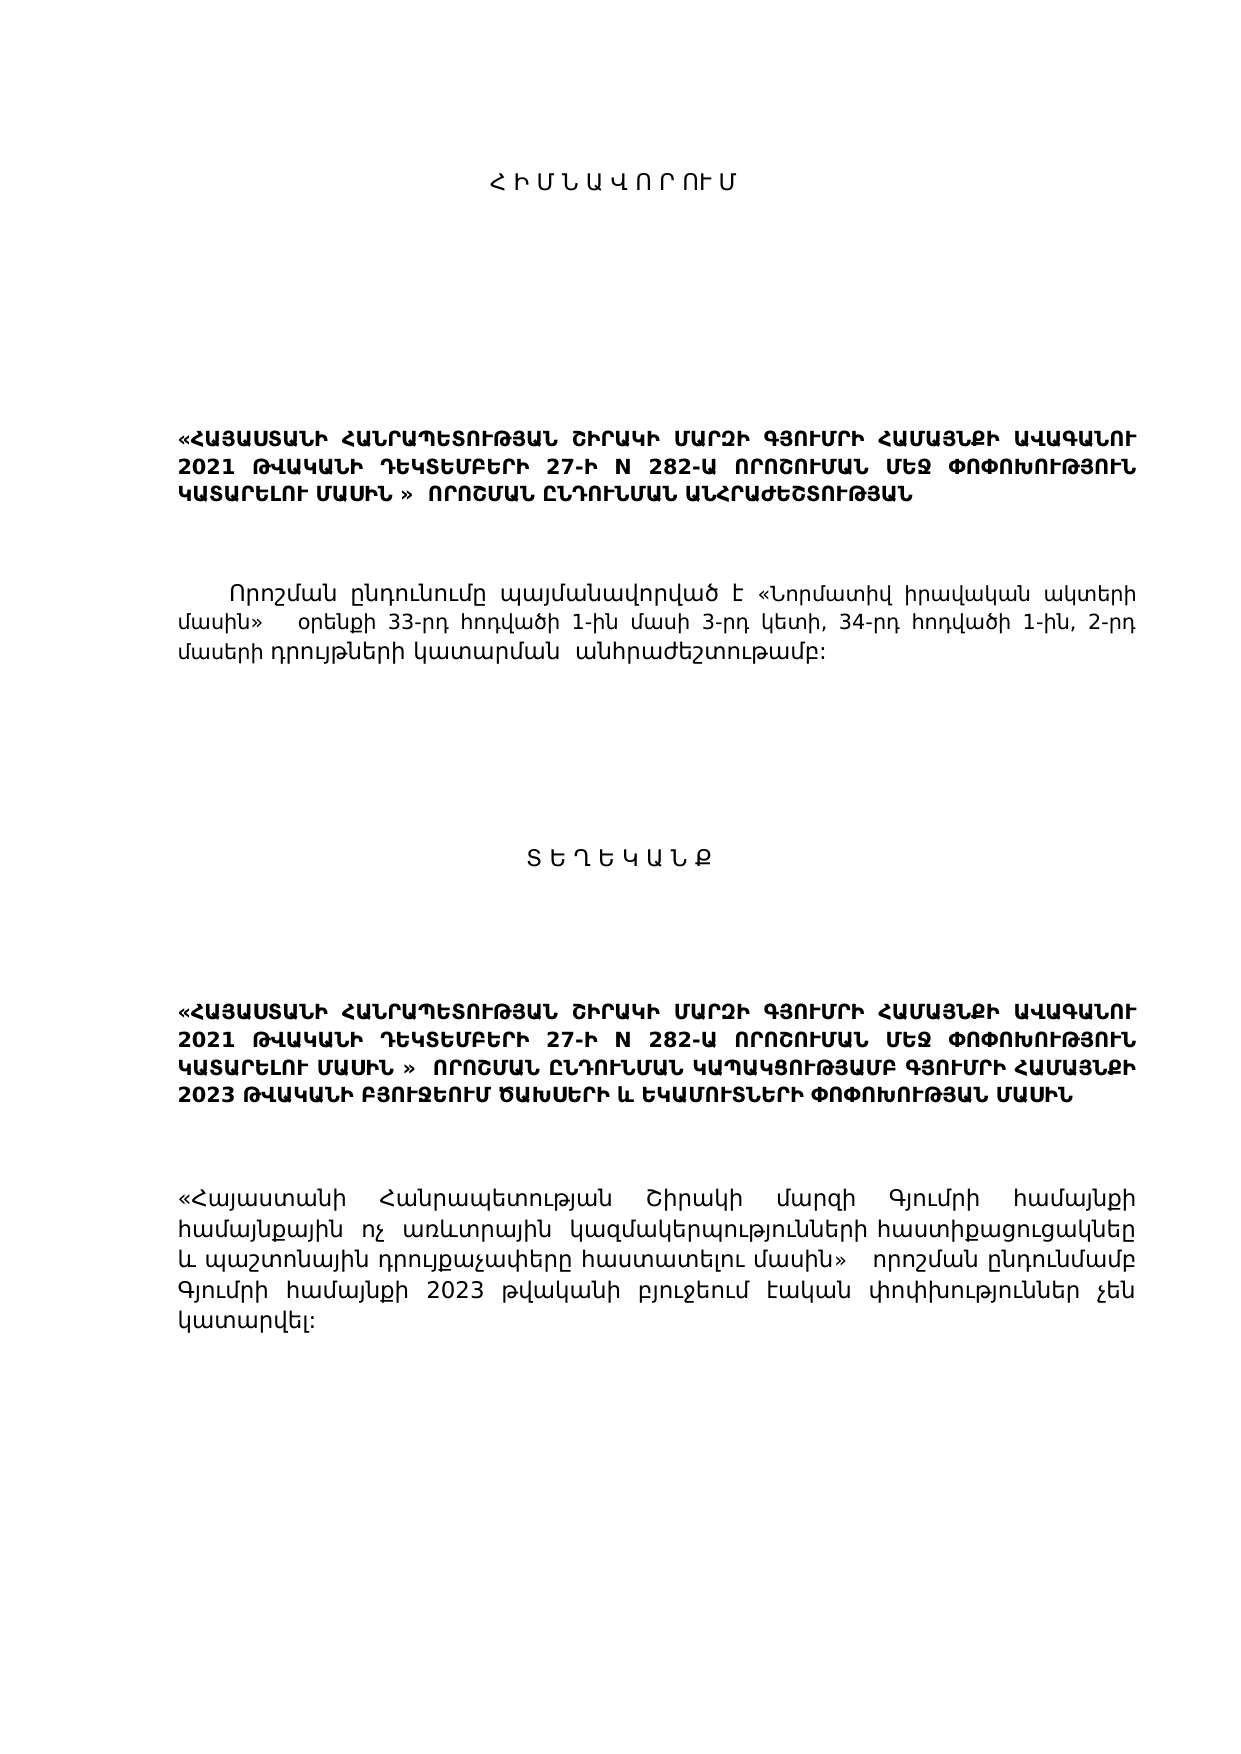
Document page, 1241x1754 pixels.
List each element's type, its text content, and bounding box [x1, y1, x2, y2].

text «Հայաստանի Հանրապետության Շիրակի մարզի Գյումրի համայնքի համայնքային ոչ առևտրային կազմակերպությունների հաստիքացուցակնեը և պաշտոնային դրույքաչափերը հաստատելու մասին» որոշման ընդունմամբ Գյումրի համայնքի 2023 թվականի բյուջեում էական փոփխություններ չեն կատարվել: [177, 1185, 1137, 1334]
text Հ Ի Մ Ն Ա Վ Ո Ր ՈՒ Մ [177, 169, 1137, 196]
text «ՀԱՅԱՍՏԱՆԻ ՀԱՆՐԱՊԵՏՈՒԹՅԱՆ ՇԻՐԱԿԻ ՄԱՐԶԻ ԳՅՈՒՄՐԻ ՀԱՄԱՅՆՔԻ ԱՎԱԳԱՆՈՒ 2021 ԹՎԱԿԱՆԻ ԴԵԿՏԵՄԲԵՐԻ 27-Ի N 282-Ա ՈՐՈՇՈՒՄԱՆ ՄԵՋ ՓՈՓՈԽՈՒԹՅՈՒՆ ԿԱՏԱՐԵԼՈՒ ՄԱՍԻՆ » ՈՐՈՇՄԱՆ ԸՆԴՈՒՆՄԱՆ ԱՆՀՐԱԺԵՇՏՈՒԹՅԱՆ [177, 427, 1137, 507]
text Որոշման ընդունումը պայմանավորված է «Նորմատիվ իրավական ակտերի մասին» օրենքի 33-րդ հոդվածի 1-ին մասի 3-րդ կետի, 34-րդ հոդվածի 1-ին, 2-րդ մասերի դրույթների կատարման անհրաժեշտութամբ: [177, 580, 1137, 665]
text «ՀԱՅԱՍՏԱՆԻ ՀԱՆՐԱՊԵՏՈՒԹՅԱՆ ՇԻՐԱԿԻ ՄԱՐԶԻ ԳՅՈՒՄՐԻ ՀԱՄԱՅՆՔԻ ԱՎԱԳԱՆՈՒ 2021 ԹՎԱԿԱՆԻ ԴԵԿՏԵՄԲԵՐԻ 27-Ի N 282-Ա ՈՐՈՇՈՒՄԱՆ ՄԵՋ ՓՈՓՈԽՈՒԹՅՈՒՆ ԿԱՏԱՐԵԼՈՒ ՄԱՍԻՆ » ՈՐՈՇՄԱՆ ԸՆԴՈՒՆՄԱՆ ԿԱՊԱԿՑՈՒԹՅԱՄԲ ԳՅՈՒՄՐԻ ՀԱՄԱՅՆՔԻ 2023 ԹՎԱԿԱՆԻ ԲՅՈՒՋԵՈՒՄ ԾԱԽՍԵՐԻ և ԵԿԱՄՈՒՏՆԵՐԻ ՓՈՓՈԽՈՒԹՅԱՆ ՄԱՍԻՆ [177, 1000, 1137, 1108]
text Տ Ե Ղ Ե Կ Ա Ն Ք [177, 846, 1137, 872]
